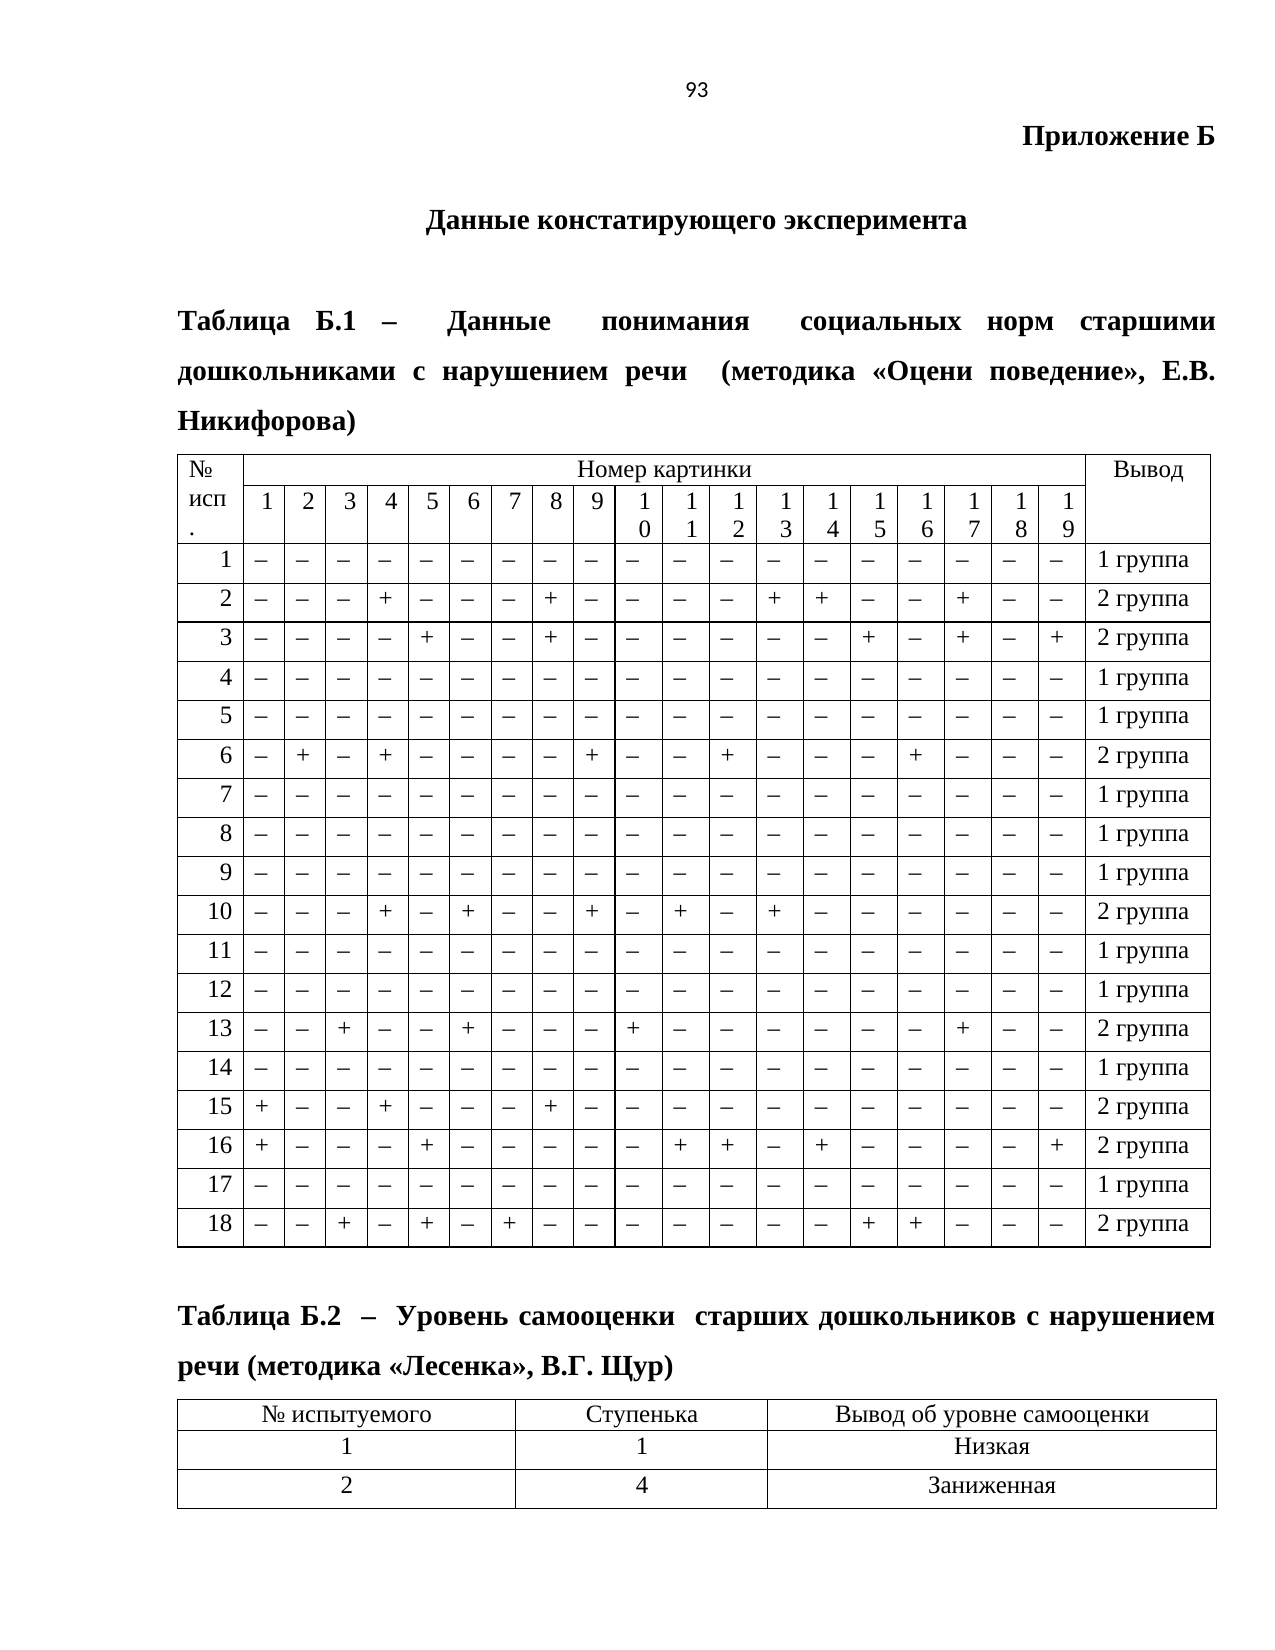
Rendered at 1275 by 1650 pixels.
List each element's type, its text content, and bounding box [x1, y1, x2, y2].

table_cell – [450, 1169, 491, 1207]
table_cell – [1039, 1169, 1085, 1207]
table_cell – [326, 1130, 367, 1168]
table_cell – [851, 544, 897, 582]
table_cell 18 [992, 486, 1038, 543]
table_cell – [326, 896, 367, 934]
table_cell – [244, 662, 284, 699]
table_cell 1 группа [1086, 935, 1210, 973]
table_cell 1 группа [1086, 1052, 1210, 1090]
table_cell – [945, 935, 991, 973]
table_cell – [663, 740, 709, 778]
table_cell – [663, 662, 709, 699]
table_cell – [492, 935, 532, 973]
table_cell + [945, 623, 991, 661]
table_cell – [616, 1091, 662, 1129]
table_cell + [851, 1209, 897, 1246]
table_cell – [326, 1091, 367, 1129]
table_cell – [898, 1130, 944, 1168]
table_cell – [757, 935, 803, 973]
table_cell – [244, 1013, 284, 1051]
table_cell – [409, 1052, 449, 1090]
table_cell – [1039, 896, 1085, 934]
table_cell – [244, 935, 284, 973]
table_cell – [663, 584, 709, 621]
table_cell 6 [450, 486, 491, 543]
table_cell – [450, 974, 491, 1012]
table_cell 12 [710, 486, 756, 543]
table_cell – [368, 623, 408, 661]
table_cell – [1039, 584, 1085, 621]
table_cell – [663, 1052, 709, 1090]
table_cell – [992, 544, 1038, 582]
table_cell – [710, 935, 756, 973]
table_cell – [945, 1091, 991, 1129]
table_cell – [244, 974, 284, 1012]
table_cell – [244, 1209, 284, 1246]
table_header № испытуемого [178, 1400, 515, 1430]
table_header Ступенька [516, 1400, 767, 1430]
table_cell 17 [178, 1169, 243, 1207]
table_cell – [851, 896, 897, 934]
table_cell – [1039, 740, 1085, 778]
table_header Номер картинки [244, 455, 1085, 485]
table_cell 4 [178, 662, 243, 699]
table_cell – [368, 701, 408, 739]
table_cell – [945, 740, 991, 778]
table_cell – [992, 623, 1038, 661]
table_cell + [898, 740, 944, 778]
table_cell – [992, 1209, 1038, 1246]
table_cell 8 [178, 818, 243, 856]
table_cell – [851, 1052, 897, 1090]
table_cell – [710, 779, 756, 817]
table_cell – [898, 1013, 944, 1051]
table_header Вывод об уровне самооценки [768, 1400, 1216, 1430]
table_cell + [757, 896, 803, 934]
table_cell – [616, 662, 662, 699]
table_cell – [492, 974, 532, 1012]
table_cell – [757, 544, 803, 582]
table_cell – [368, 662, 408, 699]
table_cell 2 группа [1086, 584, 1210, 621]
table_cell – [992, 935, 1038, 973]
table_cell – [244, 857, 284, 895]
table_cell – [757, 974, 803, 1012]
table_cell – [368, 935, 408, 973]
table_cell – [804, 818, 850, 856]
table_cell – [450, 701, 491, 739]
table_cell – [898, 974, 944, 1012]
table_cell – [757, 1091, 803, 1129]
table_cell 2 [178, 584, 243, 621]
table_cell – [710, 1209, 756, 1246]
table_header № исп. [178, 455, 243, 543]
table_cell – [492, 623, 532, 661]
table_cell – [492, 662, 532, 699]
table_cell – [710, 544, 756, 582]
table_cell – [804, 544, 850, 582]
table_cell – [616, 974, 662, 1012]
table_cell 16 [178, 1130, 243, 1168]
table_cell – [244, 896, 284, 934]
table_cell + [244, 1130, 284, 1168]
table_cell – [533, 1052, 573, 1090]
table_cell – [244, 818, 284, 856]
table_cell – [804, 623, 850, 661]
table_cell – [409, 857, 449, 895]
table_cell – [409, 1169, 449, 1207]
table_cell – [533, 1013, 573, 1051]
table_cell – [710, 701, 756, 739]
table_cell – [757, 1130, 803, 1168]
table_cell 13 [178, 1013, 243, 1051]
table_header Вывод [1086, 455, 1210, 543]
table_cell – [244, 701, 284, 739]
table_cell – [285, 935, 325, 973]
table_cell – [450, 740, 491, 778]
table_cell – [851, 857, 897, 895]
table_cell – [616, 701, 662, 739]
table_cell – [285, 974, 325, 1012]
table_cell – [616, 1169, 662, 1207]
table_cell – [409, 779, 449, 817]
table_cell – [945, 1130, 991, 1168]
table_cell – [898, 1052, 944, 1090]
table_cell – [851, 1013, 897, 1051]
table_cell – [409, 584, 449, 621]
table_cell 16 [898, 486, 944, 543]
table_cell 3 [326, 486, 367, 543]
text Таблица Б.1 – Данные понимания социальных норм старшими дошкольниками с нарушением речи (методика «Оцени поведение», Е.В. Никифорова) [177, 303, 1216, 437]
table_cell – [533, 779, 573, 817]
table_cell – [663, 974, 709, 1012]
table_cell – [326, 662, 367, 699]
table_cell – [326, 974, 367, 1012]
table_cell – [663, 1169, 709, 1207]
table_cell 6 [178, 740, 243, 778]
table_cell – [244, 584, 284, 621]
table_cell – [1039, 974, 1085, 1012]
table_cell – [574, 935, 614, 973]
table_cell – [492, 1052, 532, 1090]
table_cell – [757, 623, 803, 661]
table_cell + [898, 1209, 944, 1246]
table_cell – [409, 740, 449, 778]
table_cell – [616, 584, 662, 621]
table_cell + [450, 896, 491, 934]
table_cell – [945, 974, 991, 1012]
table_cell – [492, 818, 532, 856]
table_cell – [244, 1052, 284, 1090]
table_cell – [804, 740, 850, 778]
table_cell – [992, 1013, 1038, 1051]
table_cell 1 группа [1086, 701, 1210, 739]
table_cell – [945, 779, 991, 817]
table_cell – [992, 584, 1038, 621]
table_cell – [492, 584, 532, 621]
table_cell + [533, 1091, 573, 1129]
table_cell – [409, 896, 449, 934]
table_cell – [1039, 701, 1085, 739]
table_cell – [285, 1052, 325, 1090]
table_cell – [992, 1052, 1038, 1090]
table_cell – [450, 544, 491, 582]
table_cell 2 группа [1086, 1091, 1210, 1129]
table_cell 8 [533, 486, 573, 543]
table_cell – [409, 662, 449, 699]
table_cell 14 [804, 486, 850, 543]
table_cell – [945, 1052, 991, 1090]
table_cell – [244, 623, 284, 661]
table_cell – [663, 935, 709, 973]
table_cell + [368, 1091, 408, 1129]
text Таблица Б.2 – Уровень самооценки старших дошкольников с нарушением речи (методика «Лесенка», В.Г. Щур) [177, 1298, 1216, 1382]
table_cell – [492, 896, 532, 934]
table_cell – [326, 1052, 367, 1090]
table_cell – [326, 701, 367, 739]
table_cell – [409, 818, 449, 856]
table_cell – [992, 701, 1038, 739]
table_cell – [710, 1013, 756, 1051]
table_cell – [804, 1013, 850, 1051]
table_cell – [326, 857, 367, 895]
table_cell – [851, 779, 897, 817]
table_cell – [244, 544, 284, 582]
table_cell – [710, 857, 756, 895]
table_cell 7 [178, 779, 243, 817]
table_cell + [409, 1209, 449, 1246]
table_cell – [492, 857, 532, 895]
table_cell – [898, 857, 944, 895]
table_cell – [945, 818, 991, 856]
table_cell – [616, 779, 662, 817]
table_cell + [574, 740, 614, 778]
table_cell – [450, 1209, 491, 1246]
table_cell + [945, 1013, 991, 1051]
table_cell – [492, 1013, 532, 1051]
table_cell – [898, 584, 944, 621]
table_cell – [285, 662, 325, 699]
table_cell – [663, 818, 709, 856]
table_cell – [326, 544, 367, 582]
table_cell 19 [1039, 486, 1085, 543]
table_cell – [1039, 662, 1085, 699]
table_cell 14 [178, 1052, 243, 1090]
table_cell – [574, 544, 614, 582]
table_cell – [992, 1169, 1038, 1207]
table_cell – [492, 701, 532, 739]
table_cell + [409, 623, 449, 661]
table_cell – [368, 1052, 408, 1090]
table_cell + [804, 1130, 850, 1168]
table_cell – [804, 1209, 850, 1246]
table_cell – [710, 623, 756, 661]
table_cell – [326, 740, 367, 778]
table_cell – [285, 1130, 325, 1168]
table_cell – [492, 779, 532, 817]
table_cell – [851, 1091, 897, 1129]
table_cell 4 [516, 1470, 767, 1508]
table_cell 18 [178, 1209, 243, 1246]
table_cell – [574, 818, 614, 856]
table_cell – [492, 544, 532, 582]
table_cell + [663, 896, 709, 934]
table_cell – [326, 779, 367, 817]
table_cell 5 [178, 701, 243, 739]
table_cell – [326, 584, 367, 621]
table_cell – [898, 896, 944, 934]
table_cell – [616, 623, 662, 661]
table_cell – [450, 857, 491, 895]
table_cell – [898, 1091, 944, 1129]
table_cell – [533, 701, 573, 739]
table_cell – [616, 1130, 662, 1168]
table_cell – [804, 974, 850, 1012]
table_cell + [616, 1013, 662, 1051]
table_cell + [285, 740, 325, 778]
table_cell 15 [178, 1091, 243, 1129]
table_cell – [1039, 1052, 1085, 1090]
table_cell – [574, 1209, 614, 1246]
table_cell – [710, 818, 756, 856]
table_cell + [326, 1209, 367, 1246]
table_cell 11 [178, 935, 243, 973]
table_cell – [804, 1091, 850, 1129]
table_cell 9 [574, 486, 614, 543]
table_cell – [804, 935, 850, 973]
table_cell – [898, 1169, 944, 1207]
table_cell Заниженная [768, 1470, 1216, 1508]
table_cell – [851, 1169, 897, 1207]
table_cell – [409, 701, 449, 739]
table_cell – [992, 779, 1038, 817]
table_cell – [663, 701, 709, 739]
table_cell + [244, 1091, 284, 1129]
table_cell 2 [285, 486, 325, 543]
table_cell 2 группа [1086, 740, 1210, 778]
table_cell – [450, 779, 491, 817]
table_cell – [492, 1130, 532, 1168]
table_cell – [368, 857, 408, 895]
table_cell – [533, 935, 573, 973]
table_cell – [945, 662, 991, 699]
table_cell – [409, 1013, 449, 1051]
table_cell + [326, 1013, 367, 1051]
table_cell – [804, 662, 850, 699]
table_cell – [492, 1091, 532, 1129]
table_cell – [851, 935, 897, 973]
table_cell – [574, 1130, 614, 1168]
table_cell – [992, 1130, 1038, 1168]
table_cell – [992, 1091, 1038, 1129]
table_cell 15 [851, 486, 897, 543]
table_cell – [368, 779, 408, 817]
table_cell – [710, 1091, 756, 1129]
table_cell 2 группа [1086, 1209, 1210, 1246]
table_cell 5 [409, 486, 449, 543]
table_cell + [450, 1013, 491, 1051]
table_cell – [992, 896, 1038, 934]
table_cell – [945, 857, 991, 895]
table_cell – [616, 857, 662, 895]
table_cell 1 [244, 486, 284, 543]
table_cell – [285, 896, 325, 934]
table_cell – [851, 740, 897, 778]
table_cell 13 [757, 486, 803, 543]
table_cell – [285, 1169, 325, 1207]
table_cell 17 [945, 486, 991, 543]
table_cell + [368, 740, 408, 778]
table_cell 2 группа [1086, 1013, 1210, 1051]
table_cell – [710, 1052, 756, 1090]
table_cell – [1039, 1091, 1085, 1129]
table_cell – [945, 544, 991, 582]
table_cell – [574, 1052, 614, 1090]
table_cell – [757, 1209, 803, 1246]
table_cell – [450, 1091, 491, 1129]
table_cell 7 [492, 486, 532, 543]
table_cell + [368, 896, 408, 934]
table_cell – [326, 623, 367, 661]
table_cell 11 [663, 486, 709, 543]
table_cell – [898, 623, 944, 661]
table_cell – [574, 779, 614, 817]
table_cell 1 группа [1086, 818, 1210, 856]
table_cell 10 [178, 896, 243, 934]
table_cell 4 [368, 486, 408, 543]
table_cell – [285, 701, 325, 739]
table_cell – [663, 779, 709, 817]
text Данные констатирующего эксперимента [177, 202, 1216, 236]
table_cell + [710, 740, 756, 778]
table_cell – [244, 779, 284, 817]
table_cell – [285, 544, 325, 582]
table_cell – [757, 857, 803, 895]
table_cell – [574, 1169, 614, 1207]
table_cell – [616, 1209, 662, 1246]
table_cell – [450, 818, 491, 856]
table_cell – [851, 818, 897, 856]
table_cell – [492, 1169, 532, 1207]
table_cell – [326, 1169, 367, 1207]
table_cell – [368, 974, 408, 1012]
table_cell – [574, 1013, 614, 1051]
table_cell 12 [178, 974, 243, 1012]
table_cell 1 группа [1086, 974, 1210, 1012]
table_cell + [710, 1130, 756, 1168]
table_cell – [574, 857, 614, 895]
table_cell – [1039, 779, 1085, 817]
table_cell – [757, 1013, 803, 1051]
table_cell – [368, 818, 408, 856]
table_cell – [898, 779, 944, 817]
table_cell – [574, 974, 614, 1012]
table_cell – [663, 1209, 709, 1246]
table_cell 3 [178, 623, 243, 661]
table_cell – [1039, 1209, 1085, 1246]
table_cell 1 группа [1086, 662, 1210, 699]
table_cell – [710, 974, 756, 1012]
table_cell – [450, 935, 491, 973]
table_cell – [409, 935, 449, 973]
table_cell – [945, 1169, 991, 1207]
table_cell – [804, 779, 850, 817]
table_cell – [1039, 1013, 1085, 1051]
table_cell – [757, 1052, 803, 1090]
table_cell 1 [178, 544, 243, 582]
table_cell – [1039, 935, 1085, 973]
table_cell – [851, 584, 897, 621]
table_cell – [757, 818, 803, 856]
table_cell – [804, 857, 850, 895]
table_cell – [757, 1169, 803, 1207]
table_cell – [710, 662, 756, 699]
table_cell – [533, 896, 573, 934]
table_cell – [533, 1169, 573, 1207]
table_cell – [851, 701, 897, 739]
table_cell – [574, 623, 614, 661]
table_cell – [285, 1209, 325, 1246]
table_cell – [663, 623, 709, 661]
table_cell – [1039, 544, 1085, 582]
table_cell – [1039, 818, 1085, 856]
table_cell 1 группа [1086, 857, 1210, 895]
table_cell – [663, 544, 709, 582]
table_cell – [285, 1013, 325, 1051]
table_cell – [450, 1052, 491, 1090]
table_cell – [409, 1091, 449, 1129]
table_cell – [492, 740, 532, 778]
table_cell – [450, 623, 491, 661]
table_cell – [533, 1130, 573, 1168]
table_cell – [1039, 857, 1085, 895]
table_cell – [616, 896, 662, 934]
table_cell – [450, 584, 491, 621]
table_cell – [368, 1130, 408, 1168]
table_cell – [616, 544, 662, 582]
table_cell – [285, 779, 325, 817]
table_cell – [285, 857, 325, 895]
table_cell – [616, 818, 662, 856]
table_cell – [992, 662, 1038, 699]
table_cell + [574, 896, 614, 934]
table_cell – [616, 935, 662, 973]
table_cell – [450, 1130, 491, 1168]
table_cell – [244, 1169, 284, 1207]
table_cell – [757, 662, 803, 699]
table_cell – [898, 701, 944, 739]
table_cell – [851, 974, 897, 1012]
table_cell – [533, 544, 573, 582]
table_cell + [1039, 623, 1085, 661]
table_cell – [368, 1209, 408, 1246]
table_cell 2 [178, 1470, 515, 1508]
table_cell – [533, 1209, 573, 1246]
table_cell – [945, 701, 991, 739]
table_cell + [804, 584, 850, 621]
table_cell – [851, 662, 897, 699]
table_cell – [710, 584, 756, 621]
table_cell – [851, 1130, 897, 1168]
table_cell 1 [516, 1431, 767, 1469]
table_cell – [945, 896, 991, 934]
table_cell – [326, 818, 367, 856]
table_cell – [244, 740, 284, 778]
table_cell 2 группа [1086, 896, 1210, 934]
table_cell – [368, 544, 408, 582]
table_cell – [898, 818, 944, 856]
table_cell – [945, 1209, 991, 1246]
table_cell 1 группа [1086, 779, 1210, 817]
table_cell – [285, 584, 325, 621]
table_cell – [574, 1091, 614, 1129]
table_cell – [663, 1013, 709, 1051]
table_cell – [757, 701, 803, 739]
table_cell – [409, 974, 449, 1012]
table_cell 10 [616, 486, 662, 543]
table_cell – [757, 779, 803, 817]
table_cell + [757, 584, 803, 621]
table_cell – [898, 544, 944, 582]
table_cell – [368, 1169, 408, 1207]
table_cell + [1039, 1130, 1085, 1168]
table_cell – [804, 701, 850, 739]
table_cell 2 группа [1086, 623, 1210, 661]
table_cell – [898, 935, 944, 973]
table_cell – [616, 1052, 662, 1090]
table_cell + [663, 1130, 709, 1168]
table_cell – [533, 662, 573, 699]
table_cell + [409, 1130, 449, 1168]
table_cell 1 группа [1086, 544, 1210, 582]
table_cell – [574, 584, 614, 621]
table_cell + [368, 584, 408, 621]
table_cell – [992, 818, 1038, 856]
table_cell – [992, 740, 1038, 778]
table_cell – [326, 935, 367, 973]
table_cell 9 [178, 857, 243, 895]
table_cell – [285, 623, 325, 661]
table_cell – [992, 974, 1038, 1012]
table_cell – [663, 1091, 709, 1129]
table_cell – [533, 818, 573, 856]
table_cell – [992, 857, 1038, 895]
table_cell – [533, 857, 573, 895]
table_cell – [616, 740, 662, 778]
table_cell – [409, 544, 449, 582]
table_cell – [285, 818, 325, 856]
table_cell – [663, 857, 709, 895]
table_cell – [710, 1169, 756, 1207]
table_cell – [804, 1169, 850, 1207]
table_cell – [574, 701, 614, 739]
table_cell – [533, 974, 573, 1012]
table_cell – [757, 740, 803, 778]
table_cell – [710, 896, 756, 934]
table_cell + [492, 1209, 532, 1246]
table_cell + [533, 584, 573, 621]
table_cell 2 группа [1086, 1130, 1210, 1168]
table_cell – [898, 662, 944, 699]
table_cell – [804, 1052, 850, 1090]
table_cell 1 группа [1086, 1169, 1210, 1207]
table_cell Низкая [768, 1431, 1216, 1469]
table_cell – [368, 1013, 408, 1051]
table_cell – [574, 662, 614, 699]
table_cell + [945, 584, 991, 621]
text Приложение Б [177, 118, 1216, 152]
table_cell 1 [178, 1431, 515, 1469]
table_cell + [533, 623, 573, 661]
table_cell – [285, 1091, 325, 1129]
table_cell – [533, 740, 573, 778]
table_cell + [851, 623, 897, 661]
table_cell – [804, 896, 850, 934]
table_cell – [450, 662, 491, 699]
